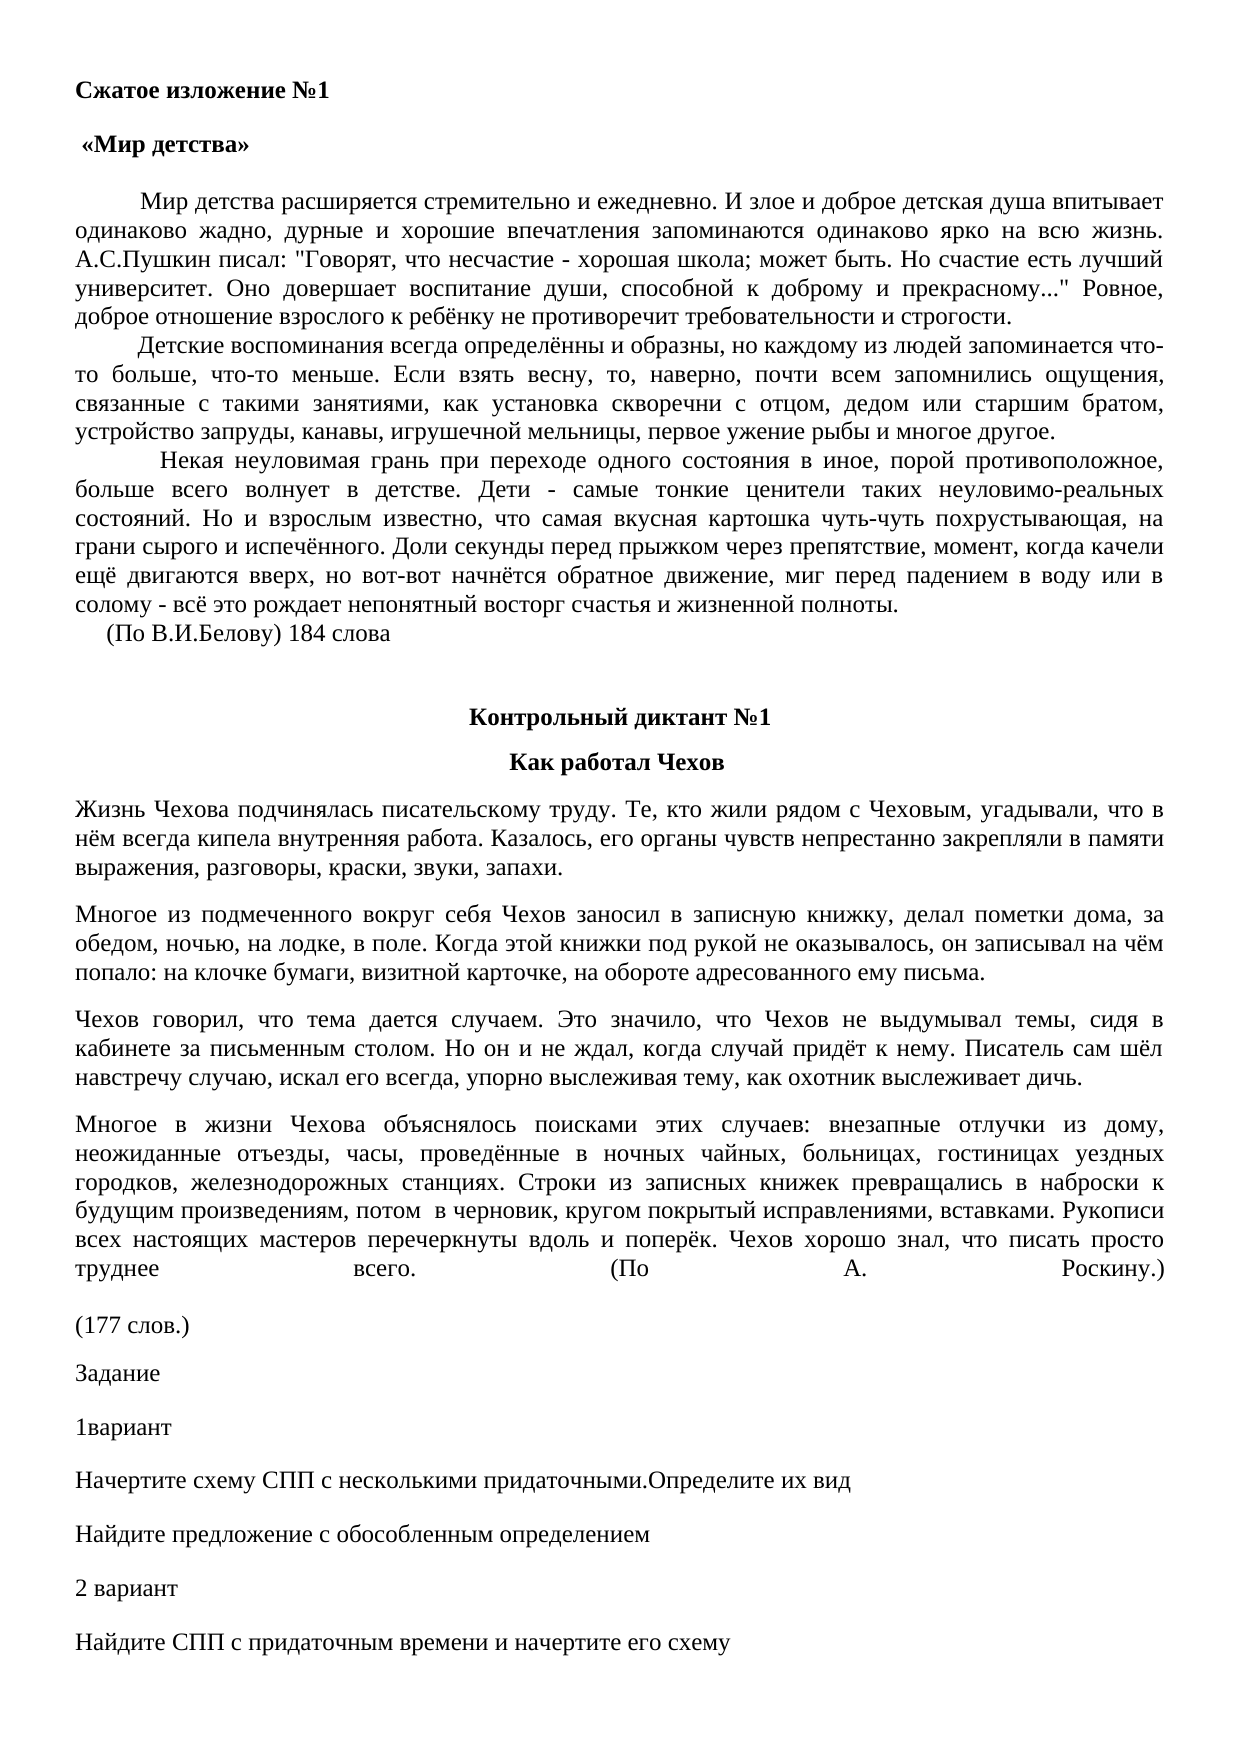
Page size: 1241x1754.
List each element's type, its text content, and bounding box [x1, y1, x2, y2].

text Сжатое изложение №1 [75, 75, 1165, 104]
text (По В.И.Белову) 184 слова [75, 618, 1165, 646]
text Чехов говорил, что тема дается случаем. Это значило, что Чехов не выдумывал темы, сидя в кабинете за письменным столом. Но он и не ждал, когда случай придёт к нему. Писатель сам шёл навстречу случаю, искал его всегда, упорно выслеживая тему, как охотник выслеживает дичь. [75, 1004, 1165, 1090]
text Контрольный диктант №1 [75, 702, 1165, 731]
text Многое в жизни Чехова объяснялось поисками этих случаев: внезапные отлучки из дому, неожиданные отъезды, часы, проведённые в ночных чайных, больницах, гостиницах уездных городков, железнодорожных станциях. Строки из записных книжек превращались в наброски к будущим произведениям, потом в черновик, кругом покрытый исправлениями, вставками. Рукописи всех настоящих мастеров перечеркнуты вдоль и поперёк. Чехов хорошо знал, что писать просто труднее всего. (По А. Роскину.) (177 слов.) [75, 1109, 1165, 1339]
text 2 вариант [75, 1573, 1165, 1602]
text Начертите схему СПП с несколькими придаточными.Определите их вид [75, 1466, 1165, 1494]
text Жизнь Чехова подчинялась писательскому труду. Те, кто жили рядом с Чеховым, угадывали, что в нём всегда кипела внутренняя работа. Казалось, его органы чувств непрестанно закрепляли в памяти выражения, разговоры, краски, звуки, запахи. [75, 794, 1165, 880]
text Мир детства расширяется стремительно и ежедневно. И злое и доброе детская душа впитывает одинаково жадно, дурные и хорошие впечатления запоминаются одинаково ярко на всю жизнь. А.С.Пушкин писал: "Говорят, что несчастие - хорошая школа; может быть. Но счастие есть лучший университет. Оно довершает воспитание души, способной к доброму и прекрасному..." Ровное, доброе отношение взрослого к ребёнку не противоречит требовательности и строгости. [75, 158, 1165, 330]
text 1вариант [75, 1412, 1165, 1440]
text Многое из подмеченного вокруг себя Чехов заносил в записную книжку, делал пометки дома, за обедом, ночью, на лодке, в поле. Когда этой книжки под рукой не оказывалось, он записывал на чём попало: на клочке бумаги, визитной карточке, на обороте адресованного ему письма. [75, 899, 1165, 985]
text Как работал Чехов [75, 747, 1165, 775]
text Детские воспоминания всегда определённы и образны, но каждому из людей запоминается что-то больше, что-то меньше. Если взять весну, то, наверно, почти всем запомнились ощущения, связанные с такими занятиями, как установка скворечни с отцом, дедом или старшим братом, устройство запруды, канавы, игрушечной мельницы, первое ужение рыбы и многое другое. [75, 330, 1165, 445]
text «Мир детства» [75, 129, 1165, 158]
text Задание [75, 1358, 1165, 1387]
text Некая неуловимая грань при переходе одного состояния в иное, порой противоположное, больше всего волнует в детстве. Дети - самые тонкие ценители таких неуловимо-реальных состояний. Но и взрослым известно, что самая вкусная картошка чуть-чуть похрустывающая, на грани сырого и испечённого. Доли секунды перед прыжком через препятствие, момент, когда качели ещё двигаются вверх, но вот-вот начнётся обратное движение, миг перед падением в воду или в солому - всё это рождает непонятный восторг счастья и жизненной полноты. [75, 445, 1165, 618]
text Найдите СПП с придаточным времени и начертите его схему [75, 1627, 1165, 1656]
text Найдите предложение с обособленным определением [75, 1519, 1165, 1548]
